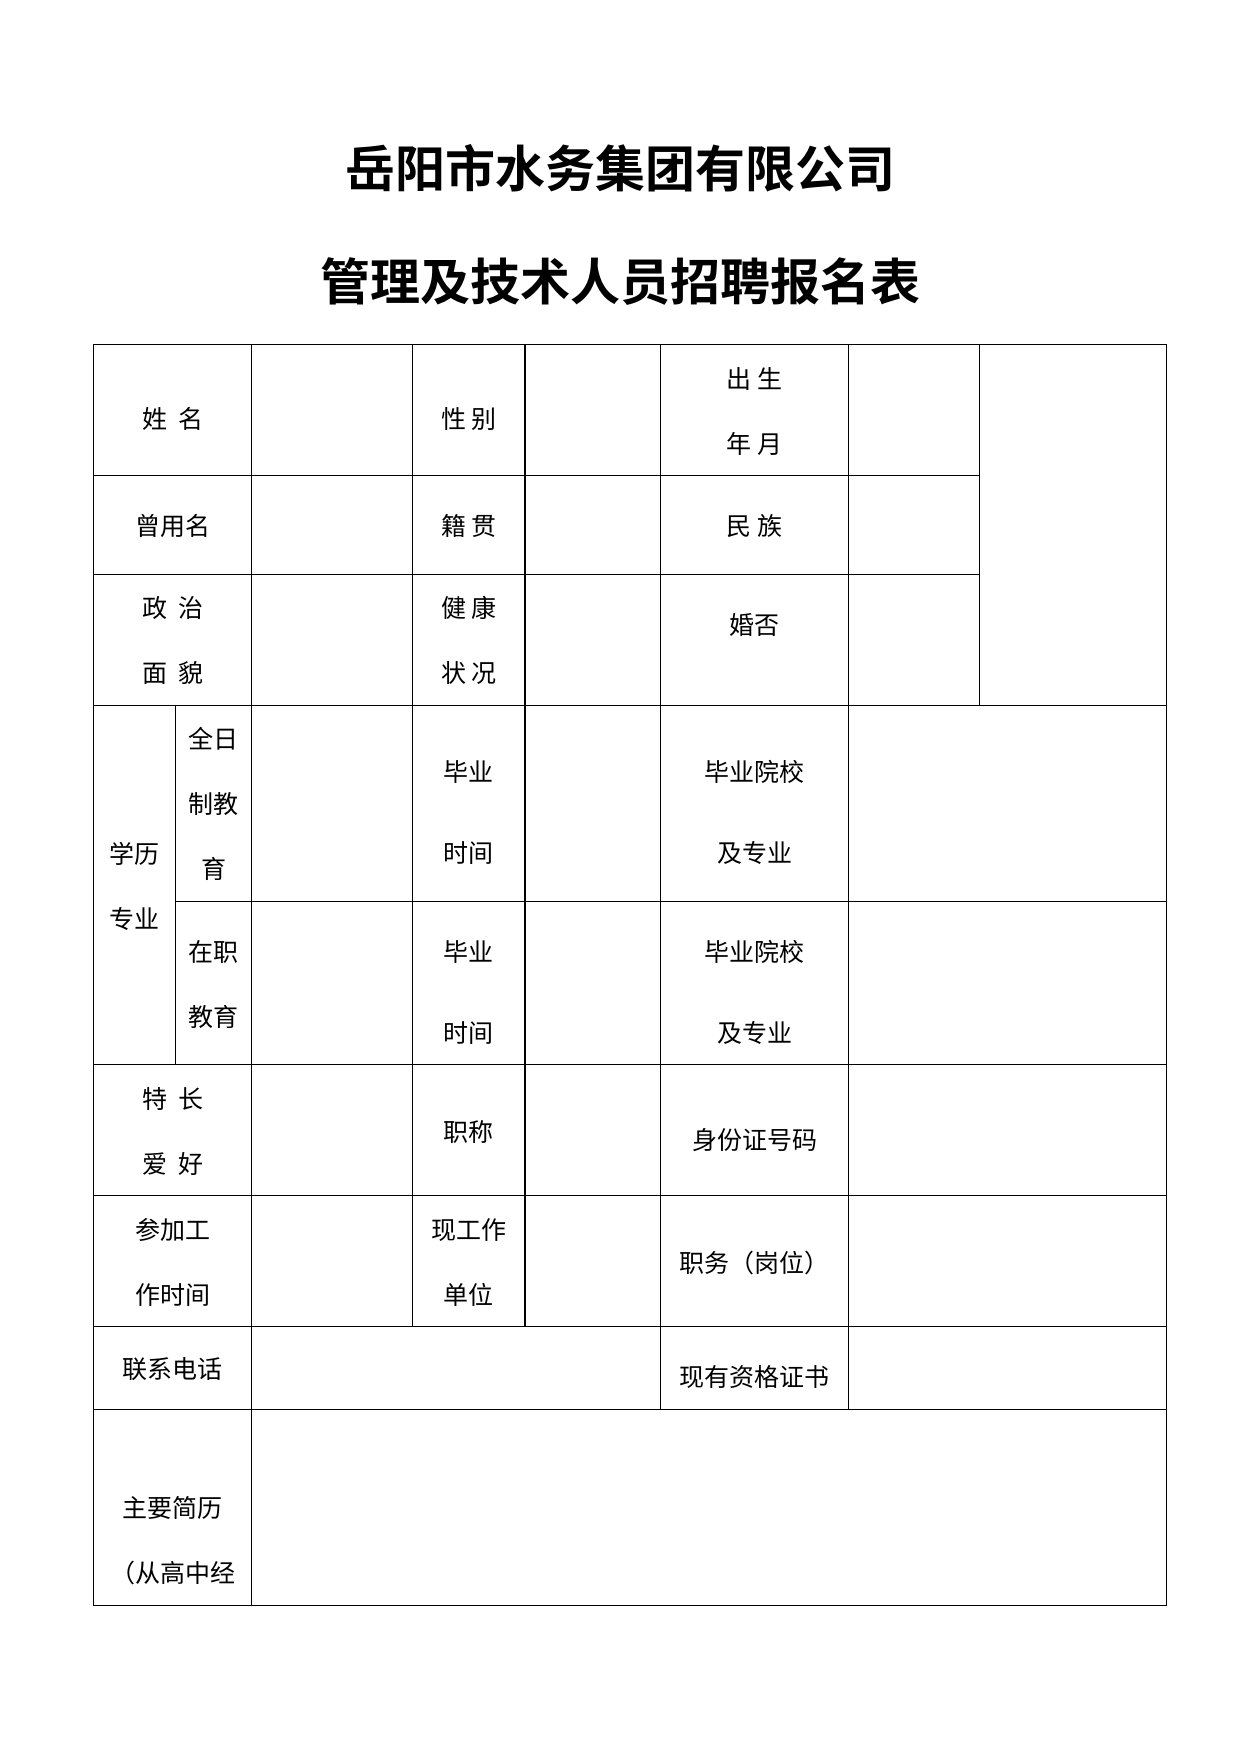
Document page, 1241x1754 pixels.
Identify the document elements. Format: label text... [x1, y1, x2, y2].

table_cell 职称 [413, 1065, 524, 1195]
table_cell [94, 1410, 251, 1604]
table_cell [849, 476, 979, 573]
table_cell [979, 706, 1166, 901]
table_cell [849, 575, 979, 704]
table_cell [849, 1065, 1166, 1195]
table_header [526, 345, 660, 475]
table_header 出 生 年 月 [661, 345, 848, 475]
table_cell 职务（岗位） [661, 1196, 848, 1326]
table_header 性 别 [413, 345, 524, 475]
table_cell 身份证号码 [661, 1065, 848, 1195]
table_cell 民 族 [661, 476, 848, 573]
table_cell [526, 706, 660, 901]
table_cell [252, 902, 412, 1064]
table_cell [252, 1065, 412, 1195]
table_header [849, 345, 979, 475]
table_cell 联系电话 [94, 1327, 251, 1408]
table_cell 毕业院校 及专业 [661, 902, 848, 1064]
table_cell 毕业 时间 [413, 706, 524, 901]
table_cell [849, 1196, 1166, 1326]
table_cell [526, 902, 660, 1064]
table_cell [526, 476, 660, 573]
table_header 姓 名 [94, 345, 251, 475]
table_cell [252, 1196, 412, 1326]
table_cell [252, 1327, 660, 1408]
text 管理及技术人员招聘报名表 [187, 230, 1053, 328]
table_cell 婚否 [661, 575, 848, 704]
table_cell [252, 706, 412, 901]
table_cell 毕业 时间 [413, 902, 524, 1064]
table_cell 健 康 状 况 [413, 575, 524, 704]
table_cell 曾用名 [94, 476, 251, 573]
text 岳阳市水务集团有限公司 [187, 116, 1053, 214]
table_cell [526, 1196, 660, 1326]
table_cell [252, 1410, 1166, 1604]
table_cell 籍 贯 [413, 476, 524, 573]
table_cell 参加工 作时间 [94, 1196, 251, 1326]
table_cell [849, 902, 1166, 1064]
table_cell 毕业院校 及专业 [661, 706, 848, 901]
table_cell [252, 575, 412, 704]
table_cell [526, 575, 660, 704]
table_cell 现工作单位 [413, 1196, 524, 1326]
table_cell [252, 476, 412, 573]
table_cell 特 长 爱 好 [94, 1065, 251, 1195]
table_cell [849, 706, 979, 901]
table_cell [849, 1327, 1166, 1408]
table_cell 在职 教育 [176, 902, 251, 1064]
table_cell 全日制教育 [176, 706, 251, 901]
table_cell [526, 1065, 660, 1195]
table_header [980, 345, 1166, 704]
table_cell 政 治 面 貌 [94, 575, 251, 704]
table_cell 现有资格证书 [661, 1327, 848, 1408]
table_cell 学历专业 [94, 706, 175, 1064]
table_header [252, 345, 412, 475]
